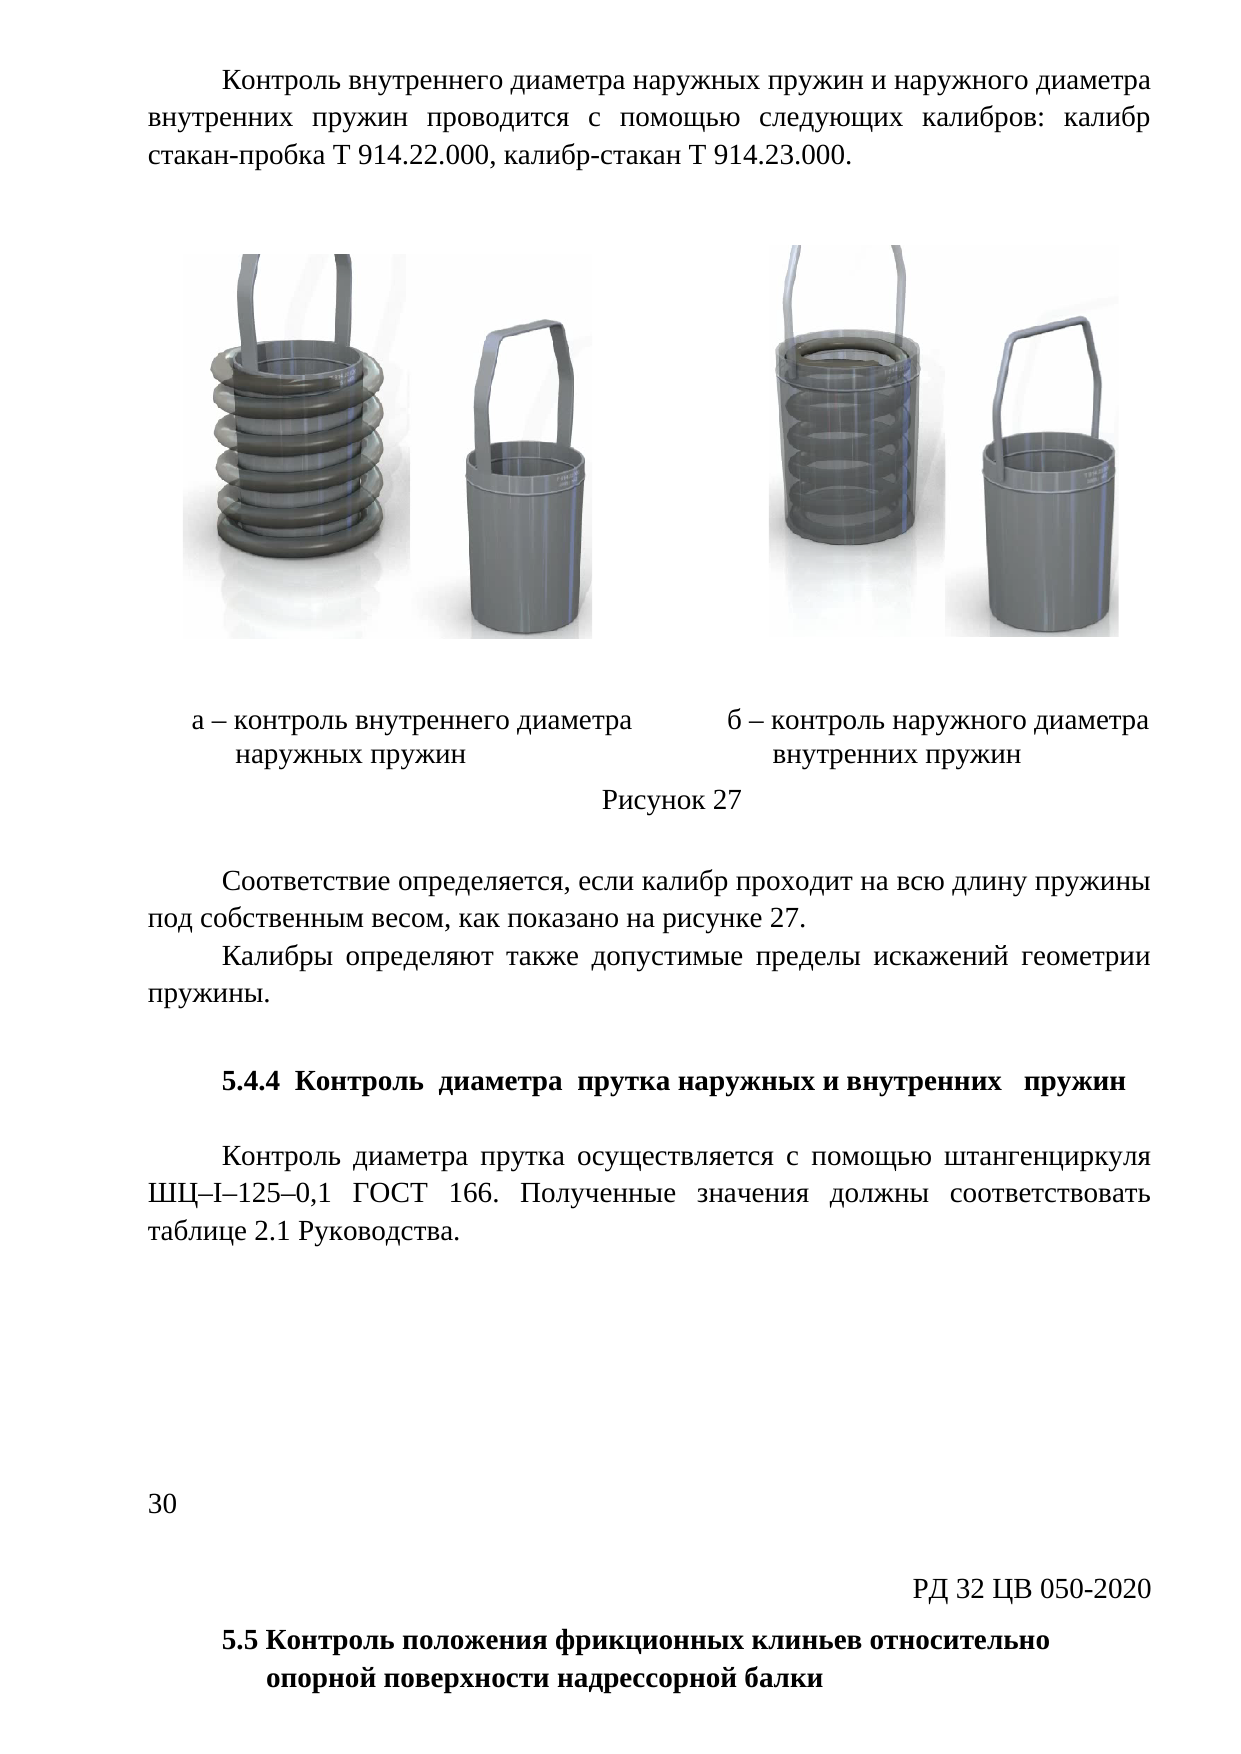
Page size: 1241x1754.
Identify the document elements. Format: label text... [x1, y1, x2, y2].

picture [182, 254, 593, 639]
text Контроль диаметра прутка осуществляется с помощью штангенциркуля ШЦ–I–125–0,1 ГОСТ 166. Полученные значения должны соответствовать таблице 2.1 Руководства. [148, 1135, 1152, 1248]
text Калибры определяют также допустимые пределы искажений геометрии пружины. [148, 935, 1152, 1010]
text Контроль внутреннего диаметра наружных пружин и наружного диаметра внутренних пружин проводится с помощью следующих калибров: калибр стакан-пробка Т 914.22.000, калибр-стакан Т 914.23.000. [148, 59, 1152, 172]
text 30 [148, 1486, 1152, 1520]
text 5.4.4 Контроль диаметра прутка наружных и внутренних пружин [222, 1060, 1146, 1098]
text 5.5 Контроль положения фрикционных клиньев относительно опорной поверхности надрессорной балки [222, 1622, 1152, 1694]
text Соответствие определяется, если калибр проходит на всю длину пружины под собственным весом, как показано на рисунке 27. [148, 860, 1152, 935]
picture [768, 245, 1119, 637]
text РД 32 ЦВ 050-2020 [222, 1571, 1152, 1604]
